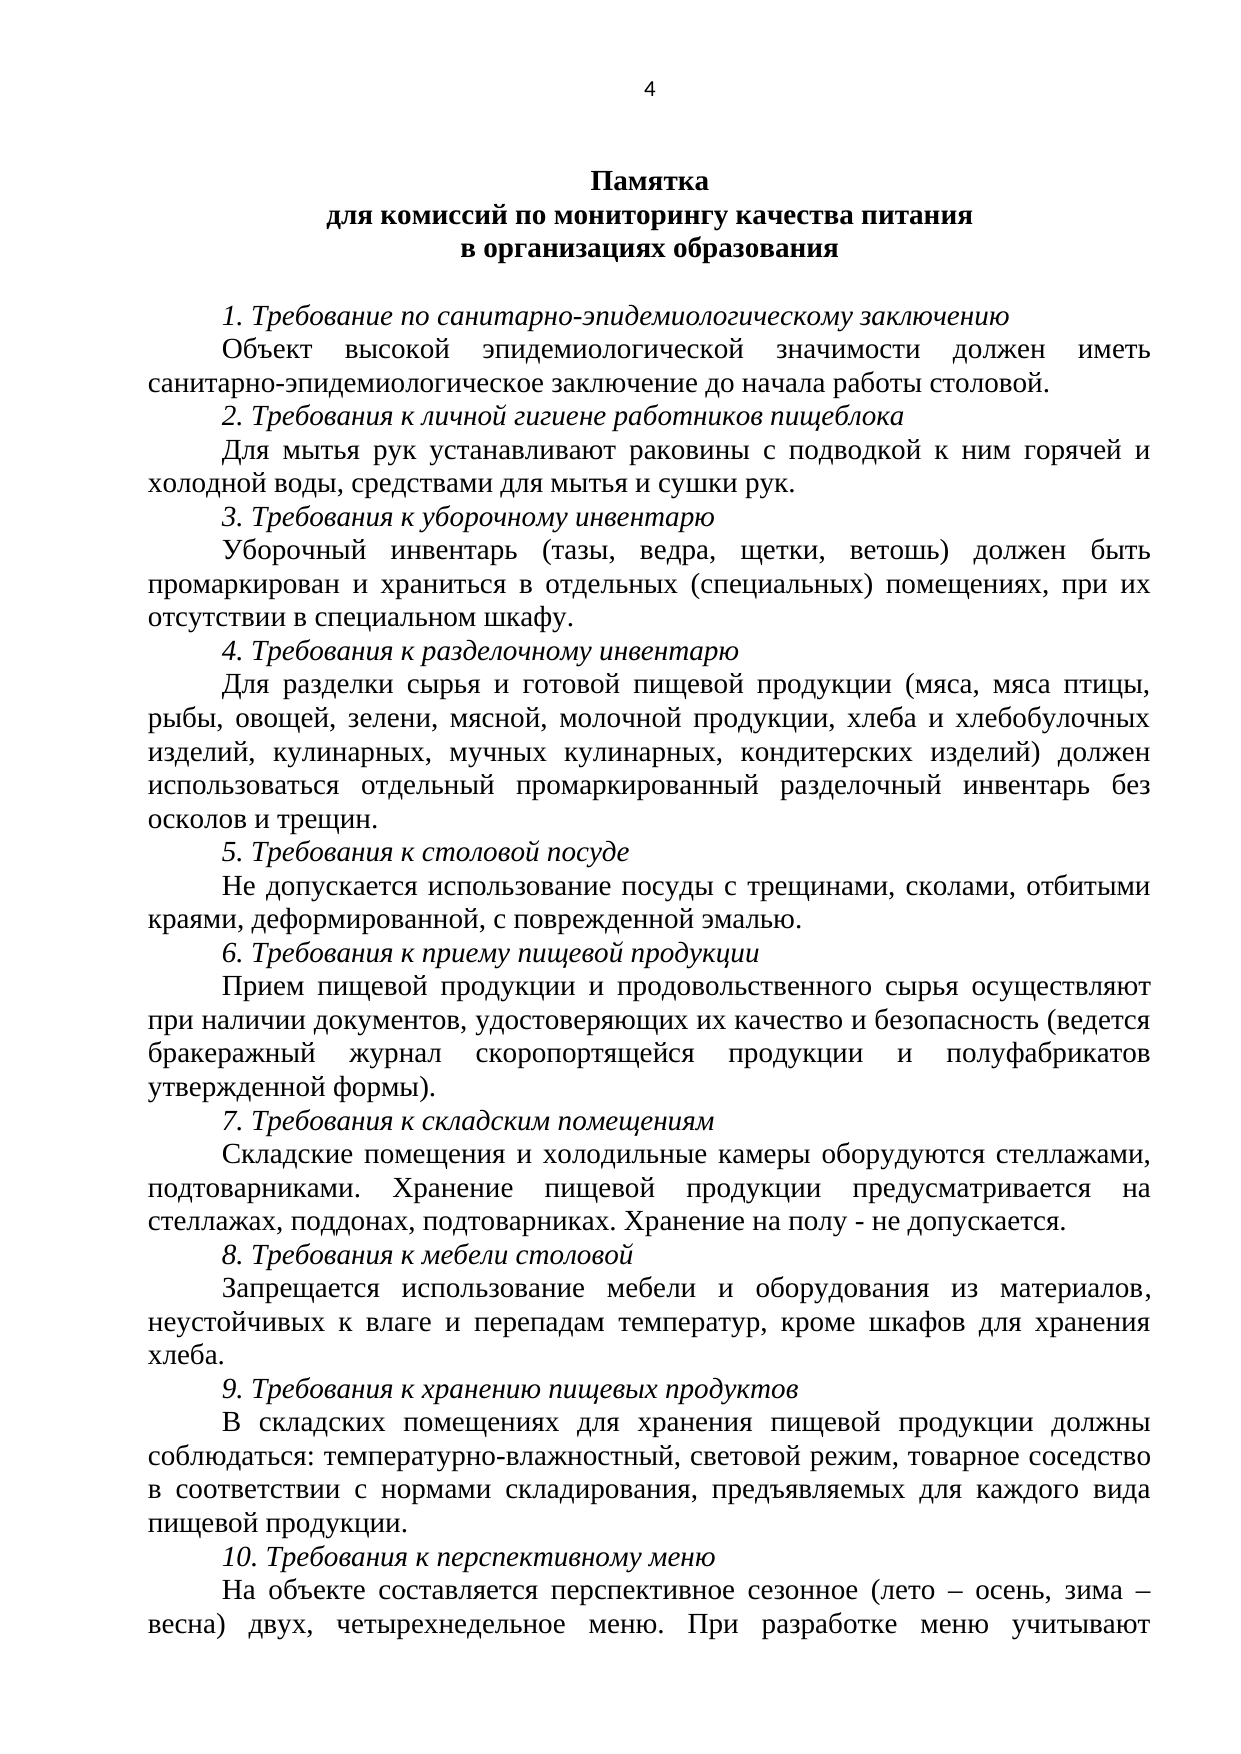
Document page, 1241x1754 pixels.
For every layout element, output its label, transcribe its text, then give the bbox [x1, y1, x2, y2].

text Запрещается использование мебели и оборудования из материалов, неустойчивых к влаге и перепадам температур, кроме шкафов для хранения хлеба. [148, 1270, 1152, 1371]
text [148, 1572, 1152, 1639]
text 3. Требования к уборочному инвентарю [148, 499, 1152, 532]
text Складские помещения и холодильные камеры оборудуются стеллажами, подтоварниками. Хранение пищевой продукции предусматривается на стеллажах, поддонах, подтоварниках. Хранение на полу - не допускается. [148, 1136, 1152, 1237]
text 4. Требования к разделочному инвентарю [148, 633, 1152, 667]
text 10. Требования к перспективному меню [148, 1539, 1152, 1572]
text в организациях образования [148, 231, 1152, 264]
text Памятка [148, 163, 1152, 197]
text Уборочный инвентарь (тазы, ведра, щетки, ветошь) должен быть промаркирован и храниться в отдельных (специальных) помещениях, при их отсутствии в специальном шкафу. [148, 532, 1152, 633]
text Объект высокой эпидемиологической значимости должен иметь санитарно-эпидемиологическое заключение до начала работы столовой. [148, 331, 1152, 398]
text 8. Требования к мебели столовой [148, 1237, 1152, 1270]
text Для мытья рук устанавливают раковины с подводкой к ним горячей и холодной воды, средствами для мытья и сушки рук. [148, 432, 1152, 499]
text В складских помещениях для хранения пищевой продукции должны соблюдаться: температурно-влажностный, световой режим, товарное соседство в соответствии с нормами складирования, предъявляемых для каждого вида пищевой продукции. [148, 1404, 1152, 1539]
text 2. Требования к личной гигиене работников пищеблока [148, 398, 1152, 432]
text для комиссий по мониторингу качества питания [148, 197, 1152, 231]
text 9. Требования к хранению пищевых продуктов [148, 1371, 1152, 1404]
text 7. Требования к складским помещениям [148, 1103, 1152, 1136]
text Прием пищевой продукции и продовольственного сырья осуществляют при наличии документов, удостоверяющих их качество и безопасность (ведется бракеражный журнал скоропортящейся продукции и полуфабрикатов утвержденной формы). [148, 968, 1152, 1103]
text 5. Требования к столовой посуде [148, 834, 1152, 868]
text 6. Требования к приему пищевой продукции [148, 935, 1152, 968]
text Для разделки сырья и готовой пищевой продукции (мяса, мяса птицы, рыбы, овощей, зелени, мясной, молочной продукции, хлеба и хлебобулочных изделий, кулинарных, мучных кулинарных, кондитерских изделий) должен использоваться отдельный промаркированный разделочный инвентарь без осколов и трещин. [148, 667, 1152, 834]
text Не допускается использование посуды с трещинами, сколами, отбитыми краями, деформированной, с поврежденной эмалью. [148, 868, 1152, 935]
text 1. Требование по санитарно-эпидемиологическому заключению [148, 298, 1152, 331]
